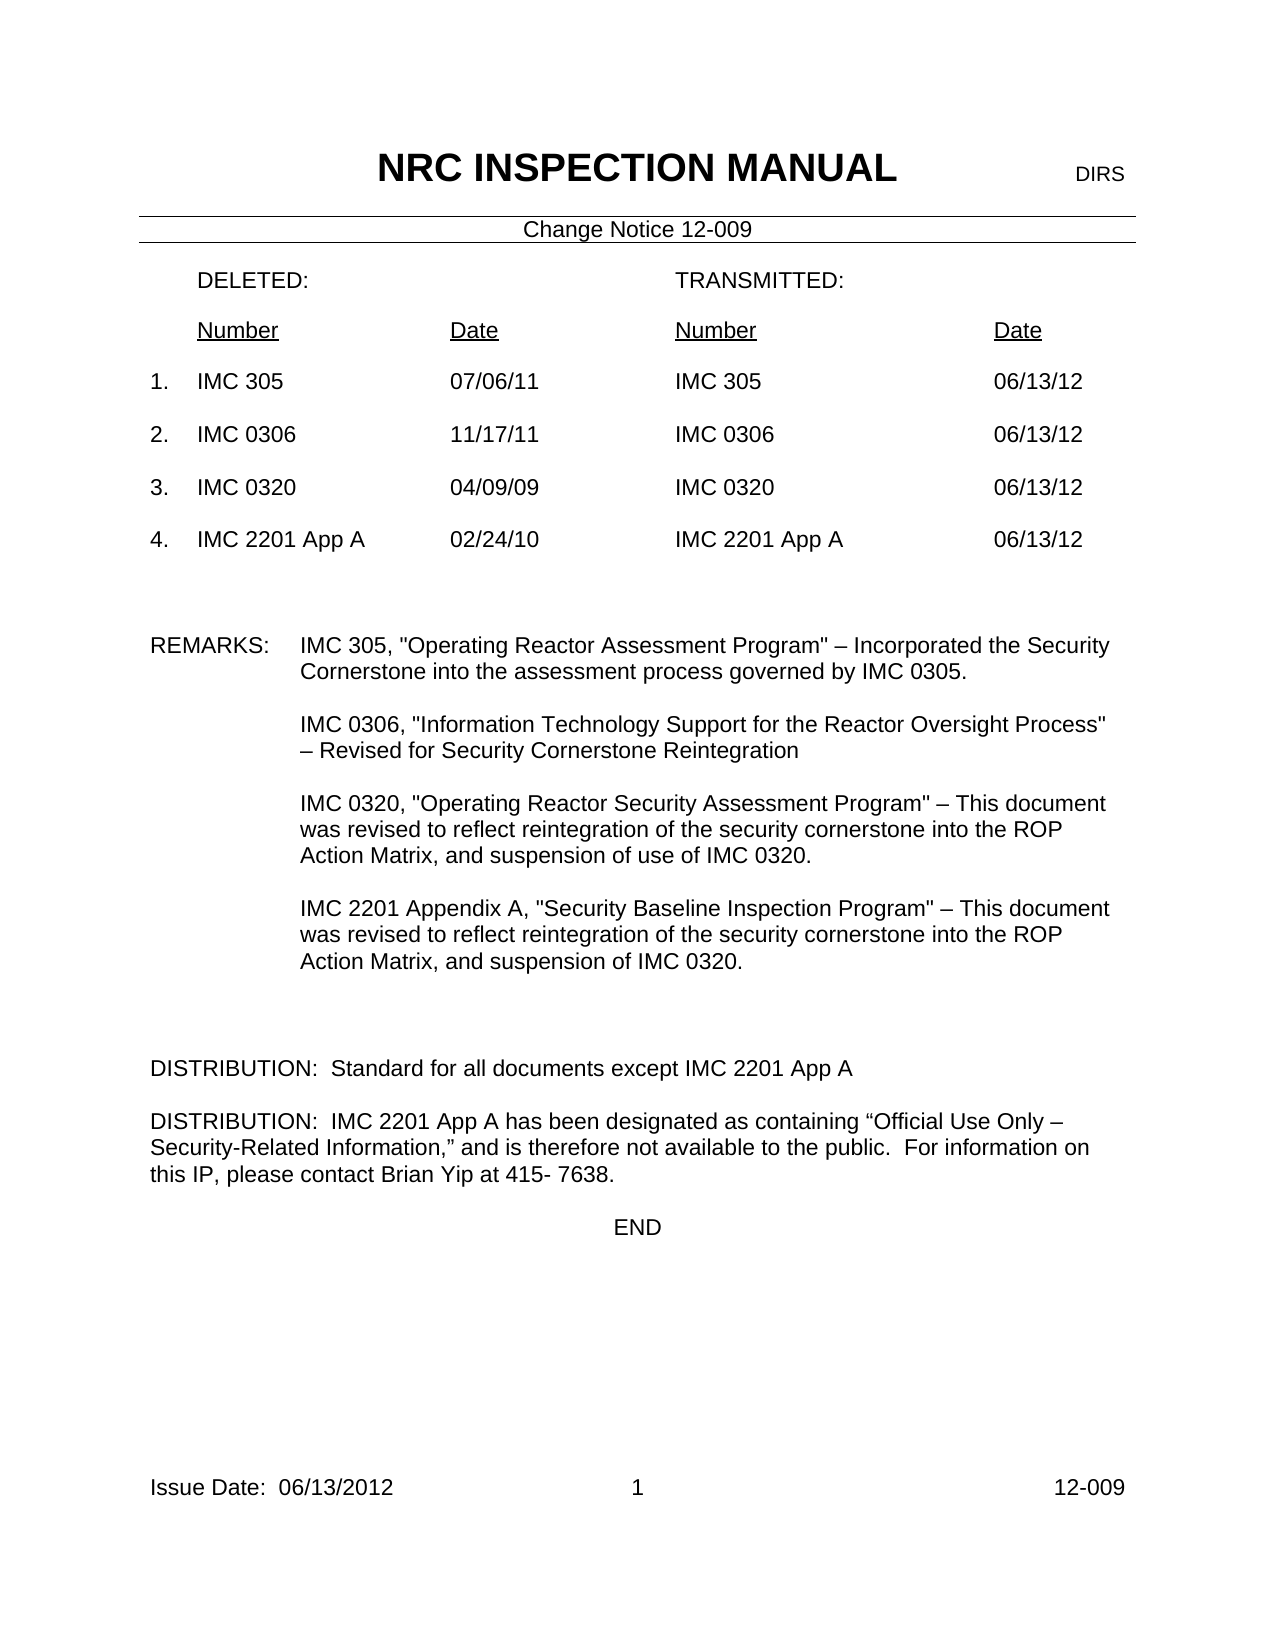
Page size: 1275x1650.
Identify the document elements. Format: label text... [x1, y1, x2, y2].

list 1. IMC 305 07/06/11 IMC 305 06/13/12 [150, 368, 1153, 394]
text IMC 0320, "Operating Reactor Security Assessment Program" – This document was revised to reflect reintegration of the security cornerstone into the ROP Action Matrix, and suspension of use of IMC 0320. [150, 790, 1125, 869]
text IMC 2201 Appendix A, "Security Baseline Inspection Program" – This document was revised to reflect reintegration of the security cornerstone into the ROP Action Matrix, and suspension of IMC 0320. [150, 895, 1125, 974]
text DISTRIBUTION: Standard for all documents except IMC 2201 App A [150, 1055, 1125, 1082]
text NRC INSPECTION MANUAL DIRS [150, 150, 1125, 189]
table_header Change Notice 12-009 [139, 217, 1136, 242]
list 3. IMC 0320 04/09/09 IMC 0320 06/13/12 [150, 473, 1125, 500]
list 4. IMC 2201 App A 02/24/10 IMC 2201 App A 06/13/12 [150, 526, 1125, 552]
text DELETED: TRANSMITTED: [150, 268, 1125, 293]
text REMARKS: IMC 305, "Operating Reactor Assessment Program" – Incorporated the Security Cornerstone into the assessment process governed by IMC 0305. [150, 632, 1125, 684]
text Number Date Number Date [150, 318, 1125, 343]
list 2. IMC 0306 11/17/11 IMC 0306 06/13/12 [150, 421, 1125, 447]
text IMC 0306, "Information Technology Support for the Reactor Oversight Process" – Revised for Security Cornerstone Reintegration [150, 711, 1125, 763]
text DISTRIBUTION: IMC 2201 App A has been designated as containing “Official Use Only – Security-Related Information,” and is therefore not available to the public. For information on this IP, please contact Brian Yip at 415- 7638. [150, 1108, 1125, 1187]
text END [150, 1213, 1125, 1240]
